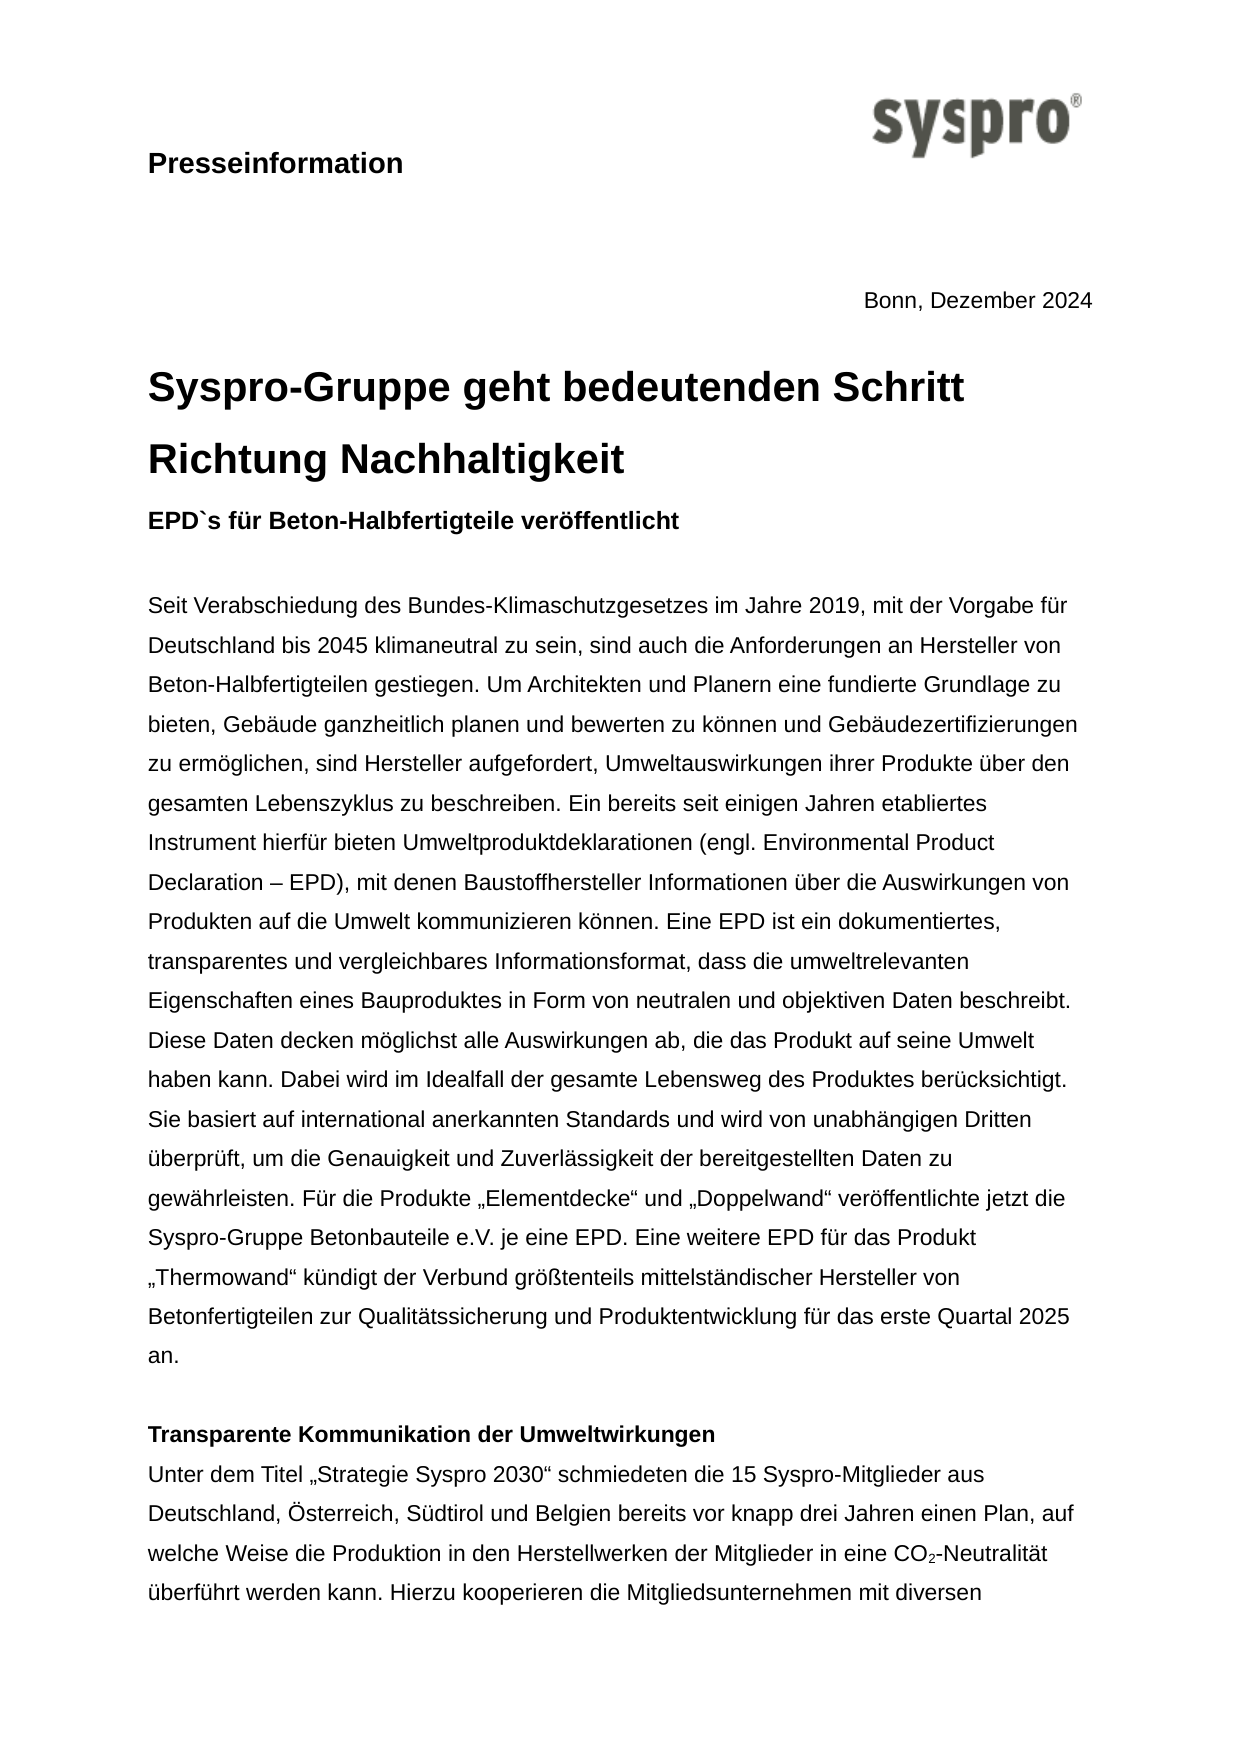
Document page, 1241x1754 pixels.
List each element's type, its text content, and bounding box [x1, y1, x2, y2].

text Transparente Kommunikation der Umweltwirkungen [148, 1421, 1093, 1448]
picture [862, 73, 1093, 174]
text Bonn, Dezember 2024 [148, 287, 1093, 313]
text Seit Verabschiedung des Bundes-Klimaschutzgesetzes im Jahre 2019, mit der Vorgabe für Deutschland bis 2045 klimaneutral zu sein, sind auch die Anforderungen an Hersteller von Beton-Halbfertigteilen gestiegen. Um Architekten und Planern eine fundierte Grundlage zu bieten, Gebäude ganzheitlich planen und bewerten zu können und Gebäudezertifizierungen zu ermöglichen, sind Hersteller aufgefordert, Umweltauswirkungen ihrer Produkte über den gesamten Lebenszyklus zu beschreiben. Ein bereits seit einigen Jahren etabliertes Instrument hierfür bieten Umweltproduktdeklarationen (engl. Environmental Product Declaration – EPD), mit denen Baustoffhersteller Informationen über die Auswirkungen von Produkten auf die Umwelt kommunizieren können. Eine EPD ist ein dokumentiertes, transparentes und vergleichbares Informationsformat, dass die umweltrelevanten Eigenschaften eines Bauproduktes in Form von neutralen und objektiven Daten beschreibt. Diese Daten decken möglichst alle Auswirkungen ab, die das Produkt auf seine Umwelt haben kann. Dabei wird im Idealfall der gesamte Lebensweg des Produktes berücksichtigt. Sie basiert auf international anerkannten Standards und wird von unabhängigen Dritten überprüft, um die Genauigkeit und Zuverlässigkeit der bereitgestellten Daten zu gewährleisten. Für die Produkte „Elementdecke“ und „Doppelwand“ veröffentlichte jetzt die Syspro-Gruppe Betonbauteile e.V. je eine EPD. Eine weitere EPD für das Produkt „Thermowand“ kündigt der Verbund größtenteils mittelständischer Hersteller von Betonfertigteilen zur Qualitätssicherung und Produktentwicklung für das erste Quartal 2025 an. [148, 592, 1093, 1369]
text Syspro-Gruppe geht bedeutenden Schritt Richtung Nachhaltigkeit [148, 362, 1093, 482]
text EPD`s für Beton-Halbfertigteile veröffentlicht [148, 506, 1093, 535]
